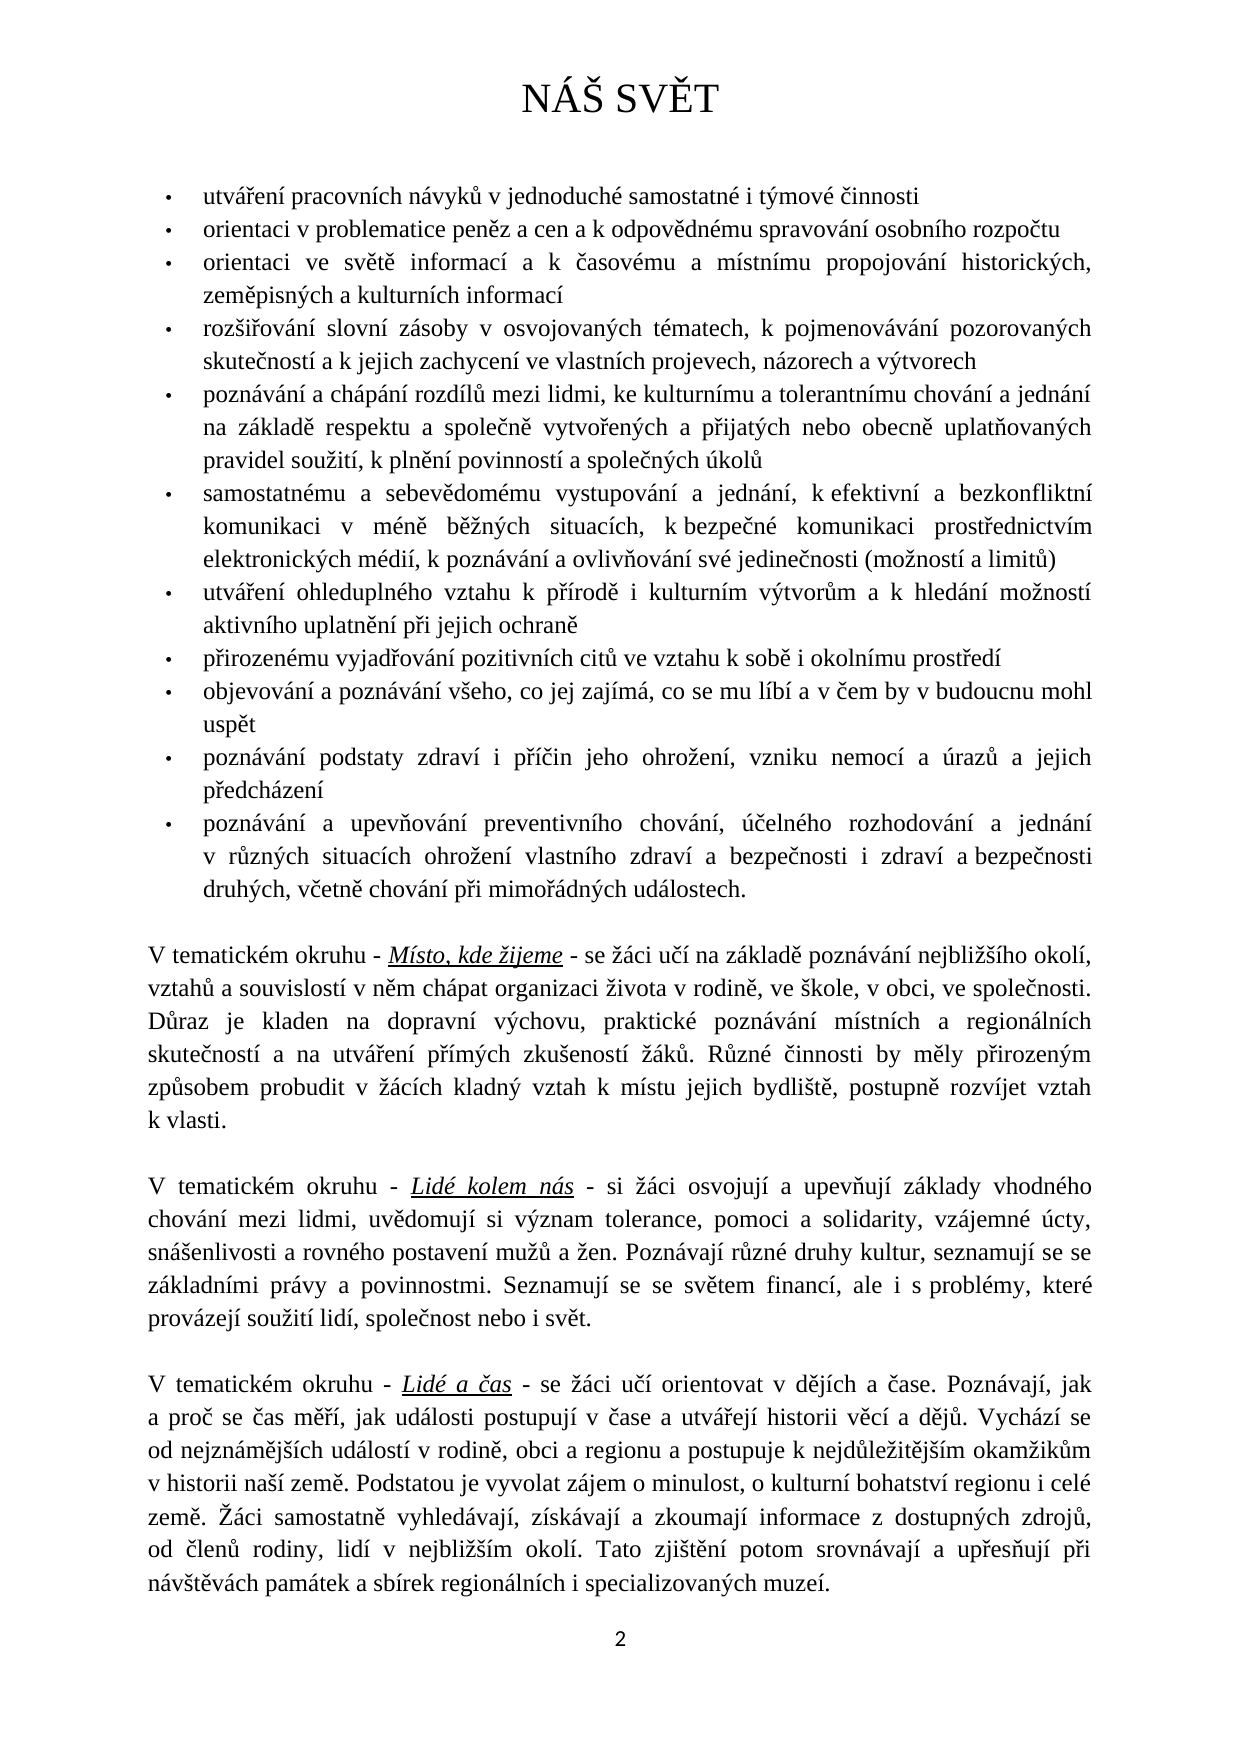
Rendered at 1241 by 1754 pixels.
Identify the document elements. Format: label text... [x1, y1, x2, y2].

text V tematickém okruhu - Lidé kolem nás - si žáci osvojují a upevňují základy vhodného chování mezi lidmi, uvědomují si význam tolerance, pomoci a solidarity, vzájemné úcty, snášenlivosti a rovného postavení mužů a žen. Poznávají různé druhy kultur, seznamují se se základními právy a povinnostmi. Seznamují se se světem financí, ale i s problémy, které provázejí soužití lidí, společnost nebo i svět. [148, 1171, 1092, 1332]
text V tematickém okruhu - Místo, kde žijeme - se žáci učí na základě poznávání nejbližšího okolí, vztahů a souvislostí v něm chápat organizaci života v rodině, ve škole, v obci, ve společnosti. Důraz je kladen na dopravní výchovu, praktické poznávání místních a regionálních skutečností a na utváření přímých zkušeností žáků. Různé činnosti by měly přirozeným způsobem probudit v žácích kladný vztah k místu jejich bydliště, postupně rozvíjet vztah k vlasti. [148, 940, 1092, 1134]
list samostatnému a sebevědomému vystupování a jednání, k efektivní a bezkonfliktní komunikaci v méně běžných situacích, k bezpečné komunikaci prostřednictvím elektronických médií, k poznávání a ovlivňování své jedinečnosti (možností a limitů) [165, 478, 1092, 573]
list přirozenému vyjadřování pozitivních citů ve vztahu k sobě i okolnímu prostředí [165, 643, 1092, 672]
list orientaci v problematice peněz a cen a k odpovědnému spravování osobního rozpočtu [165, 214, 1092, 242]
list objevování a poznávání všeho, co jej zajímá, co se mu líbí a v čem by v budoucnu mohl uspět [165, 676, 1092, 738]
text V tematickém okruhu - Lidé a čas - se žáci učí orientovat v dějích a čase. Poznávají, jak a proč se čas měří, jak události postupují v čase a utvářejí historii věcí a dějů. Vychází se od nejznámějších událostí v rodině, obci a regionu a postupuje k nejdůležitějším okamžikům v historii naší země. Podstatou je vyvolat zájem o minulost, o kulturní bohatství regionu i celé země. Žáci samostatně vyhledávají, získávají a zkoumají informace z dostupných zdrojů, od členů rodiny, lidí v nejbližším okolí. Tato zjištění potom srovnávají a upřesňují při návštěvách památek a sbírek regionálních i specializovaných muzeí. [148, 1369, 1092, 1596]
list poznávání podstaty zdraví i příčin jeho ohrožení, vzniku nemocí a úrazů a jejich předcházení [165, 742, 1092, 804]
list utváření pracovních návyků v jednoduché samostatné i týmové činnosti [165, 181, 1092, 209]
list poznávání a chápání rozdílů mezi lidmi, ke kulturnímu a tolerantnímu chování a jednání na základě respektu a společně vytvořených a přijatých nebo obecně uplatňovaných pravidel soužití, k plnění povinností a společných úkolů [165, 379, 1092, 474]
list utváření ohleduplného vztahu k přírodě i kulturním výtvorům a k hledání možností aktivního uplatnění při jejich ochraně [165, 577, 1092, 639]
list rozšiřování slovní zásoby v osvojovaných tématech, k pojmenovávání pozorovaných skutečností a k jejich zachycení ve vlastních projevech, názorech a výtvorech [165, 313, 1092, 374]
list orientaci ve světě informací a k časovému a místnímu propojování historických, zeměpisných a kulturních informací [165, 247, 1092, 308]
list poznávání a upevňování preventivního chování, účelného rozhodování a jednání v různých situacích ohrožení vlastního zdraví a bezpečnosti i zdraví a bezpečnosti druhých, včetně chování při mimořádných událostech. [165, 808, 1092, 903]
